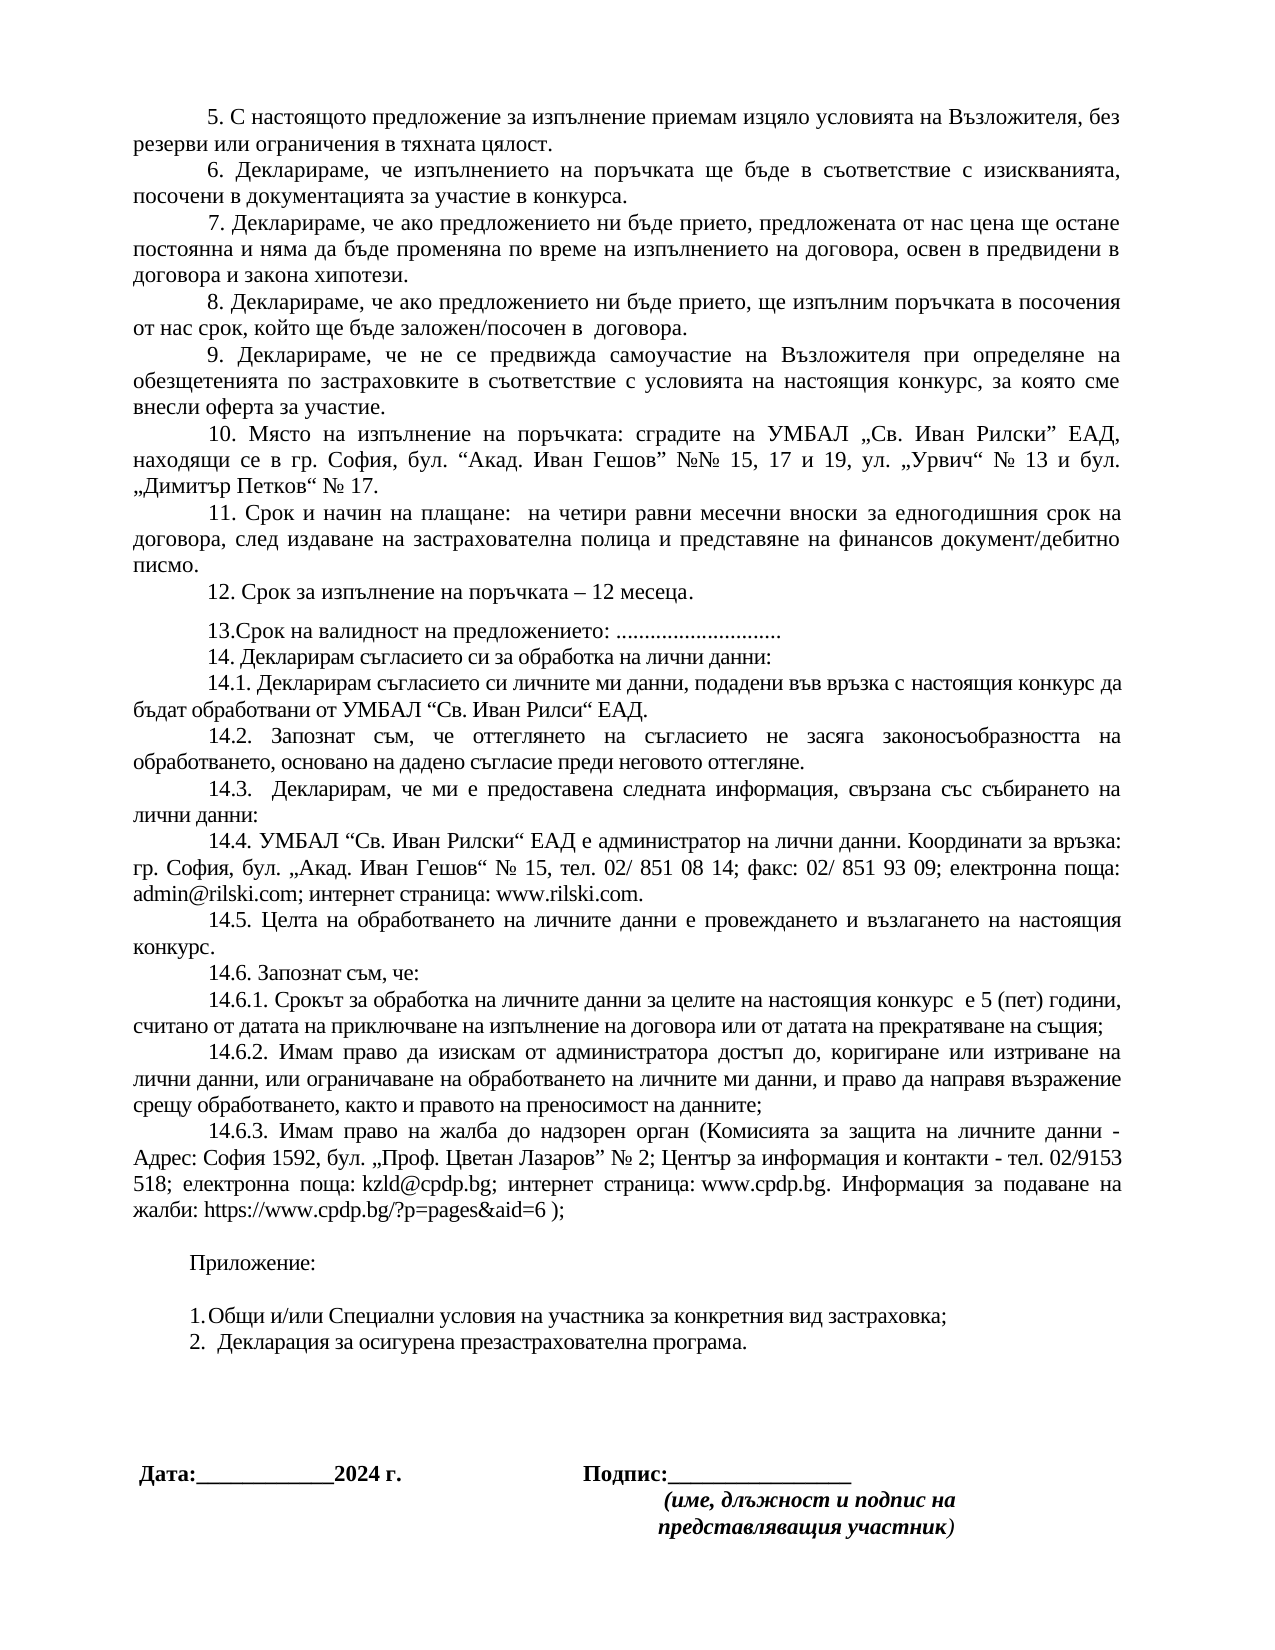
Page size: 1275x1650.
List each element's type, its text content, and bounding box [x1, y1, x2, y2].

list 6. Декларираме, че изпълнението на поръчката ще бъде в съответствие с изискванията, посочени в документацията за участие в конкурса. [133, 156, 1122, 209]
text 14.3. Декларирам, че ми е предоставена следната информация, свързана със събирането на лични данни: [133, 775, 1122, 827]
text 14.5. Целта на обработването на личните данни е провеждането и възлагането на настоящия конкурс. [133, 907, 1122, 959]
list Общи и/или Специални условия на участника за конкретния вид застраховка; [133, 1302, 1122, 1328]
list 5. С настоящото предложение за изпълнение приемам изцяло условията на Възложителя, без резерви или ограничения в тяхната цялост. [133, 103, 1122, 156]
text 9. Декларираме, че не се предвижда самоучастие на Възложителя при определяне на обезщетенията по застраховките в съответствие с условията на настоящия конкурс, за която сме внесли оферта за участие. [133, 341, 1122, 420]
list Декларация за осигурена презастрахователна програма. [133, 1328, 1122, 1354]
text 8. Декларираме, че ако предложението ни бъде прието, ще изпълним поръчката в посочения от нас срок, който ще бъде заложен/посочен в договора. [133, 288, 1122, 341]
text 14.6.1. Срокът за обработка на личните данни за целите на настоящия конкурс е 5 (пет) години, считано от датата на приключване на изпълнение на договора или от датата на прекратяване на същия; [133, 986, 1122, 1038]
text представляващия участник) [589, 1513, 1156, 1539]
text 14.2. Запознат съм, че оттеглянето на съгласието не засяга законосъобразността на обработването, основано на дадено съгласие преди неговото оттегляне. [133, 722, 1122, 775]
text 14.6. Запознат съм, че: [133, 959, 1122, 986]
text (имe, длъжност и подпис на [139, 1486, 1156, 1513]
text 14. Декларирам съгласието си за обработка на лични данни: [133, 643, 1122, 669]
text 14.6.3. Имам право на жалба до надзорен орган (Комисията за защита на личните данни - Адрес: София 1592, бул. „Проф. Цветан Лазаров” № 2; Център за информация и контакти - тел. 02/9153 518; електронна поща: kzld@cpdp.bg; интернет страница: www.cpdp.bg. Информация за подаване на жалби: https://www.cpdp.bg/?p=pages&aid=6 ); [133, 1117, 1122, 1223]
text 14.4. УМБАЛ “Св. Иван Рилски“ ЕАД е администратор на лични данни. Координати за връзка: гр. София, бул. „Акад. Иван Гешов“ № 15, тел. 02/ 851 08 14; факс: 02/ 851 93 09; електронна поща: admin@rilski.com; интернет страница: www.rilski.com. [133, 827, 1122, 907]
list 12. Срок за изпълнение на поръчката – 12 месеца. [133, 578, 1122, 604]
text 14.1. Декларирам съгласието си личните ми данни, подадени във връзка с настоящия конкурс да бъдат обработвани от УМБАЛ “Св. Иван Рилси“ ЕАД. [133, 669, 1122, 722]
text Приложение: [133, 1249, 1122, 1276]
text Дата:____________2024 г. Подпис:________________ [139, 1460, 1122, 1486]
text 7. Декларираме, че ако предложението ни бъде прието, предложената от нас цена ще остане постоянна и няма да бъде променяна по време на изпълнението на договора, освен в предвидени в договора и закона хипотези. [133, 209, 1122, 288]
text 14.6.2. Имам право да изискам от администратора достъп до, коригиране или изтриване на лични данни, или ограничаване на обработването на личните ми данни, и право да направя възражение срещу обработването, както и правото на преносимост на данните; [133, 1038, 1122, 1117]
list 13.Срок на валидност на предложението: ............................. [133, 617, 1122, 643]
text 11. Срок и начин на плащане: на четири равни месечни вноски за едногодишния срок на договора, след издаване на застрахователна полица и представяне на финансов документ/дебитно писмо. [133, 499, 1122, 578]
text 10. Място на изпълнение на поръчката: сградите на УМБАЛ „Св. Иван Рилски” ЕАД, находящи се в гр. София, бул. “Акад. Иван Гешов” №№ 15, 17 и 19, ул. „Урвич“ № 13 и бул.„Димитър Петков“ № 17. [133, 420, 1122, 499]
